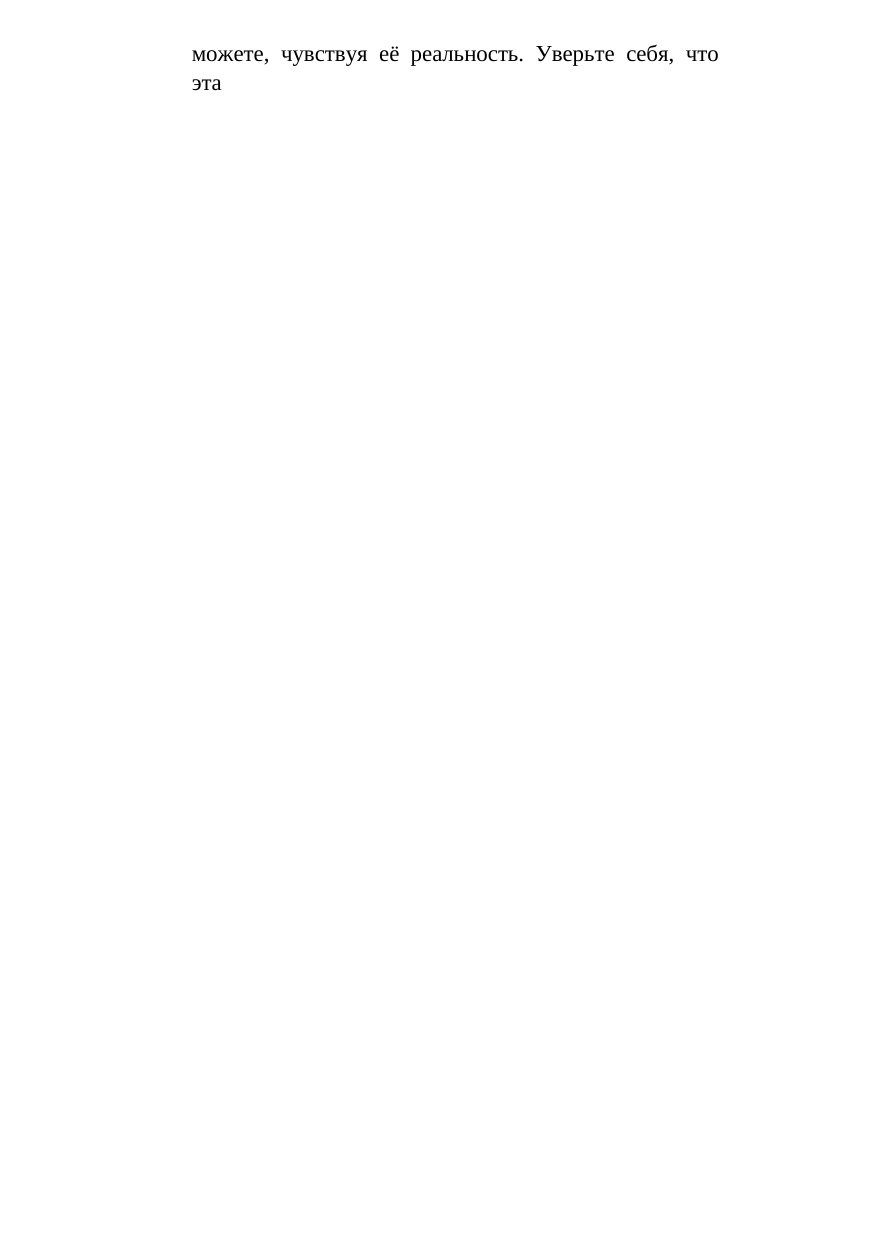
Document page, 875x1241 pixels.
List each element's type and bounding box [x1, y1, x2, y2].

list [155, 39, 719, 95]
